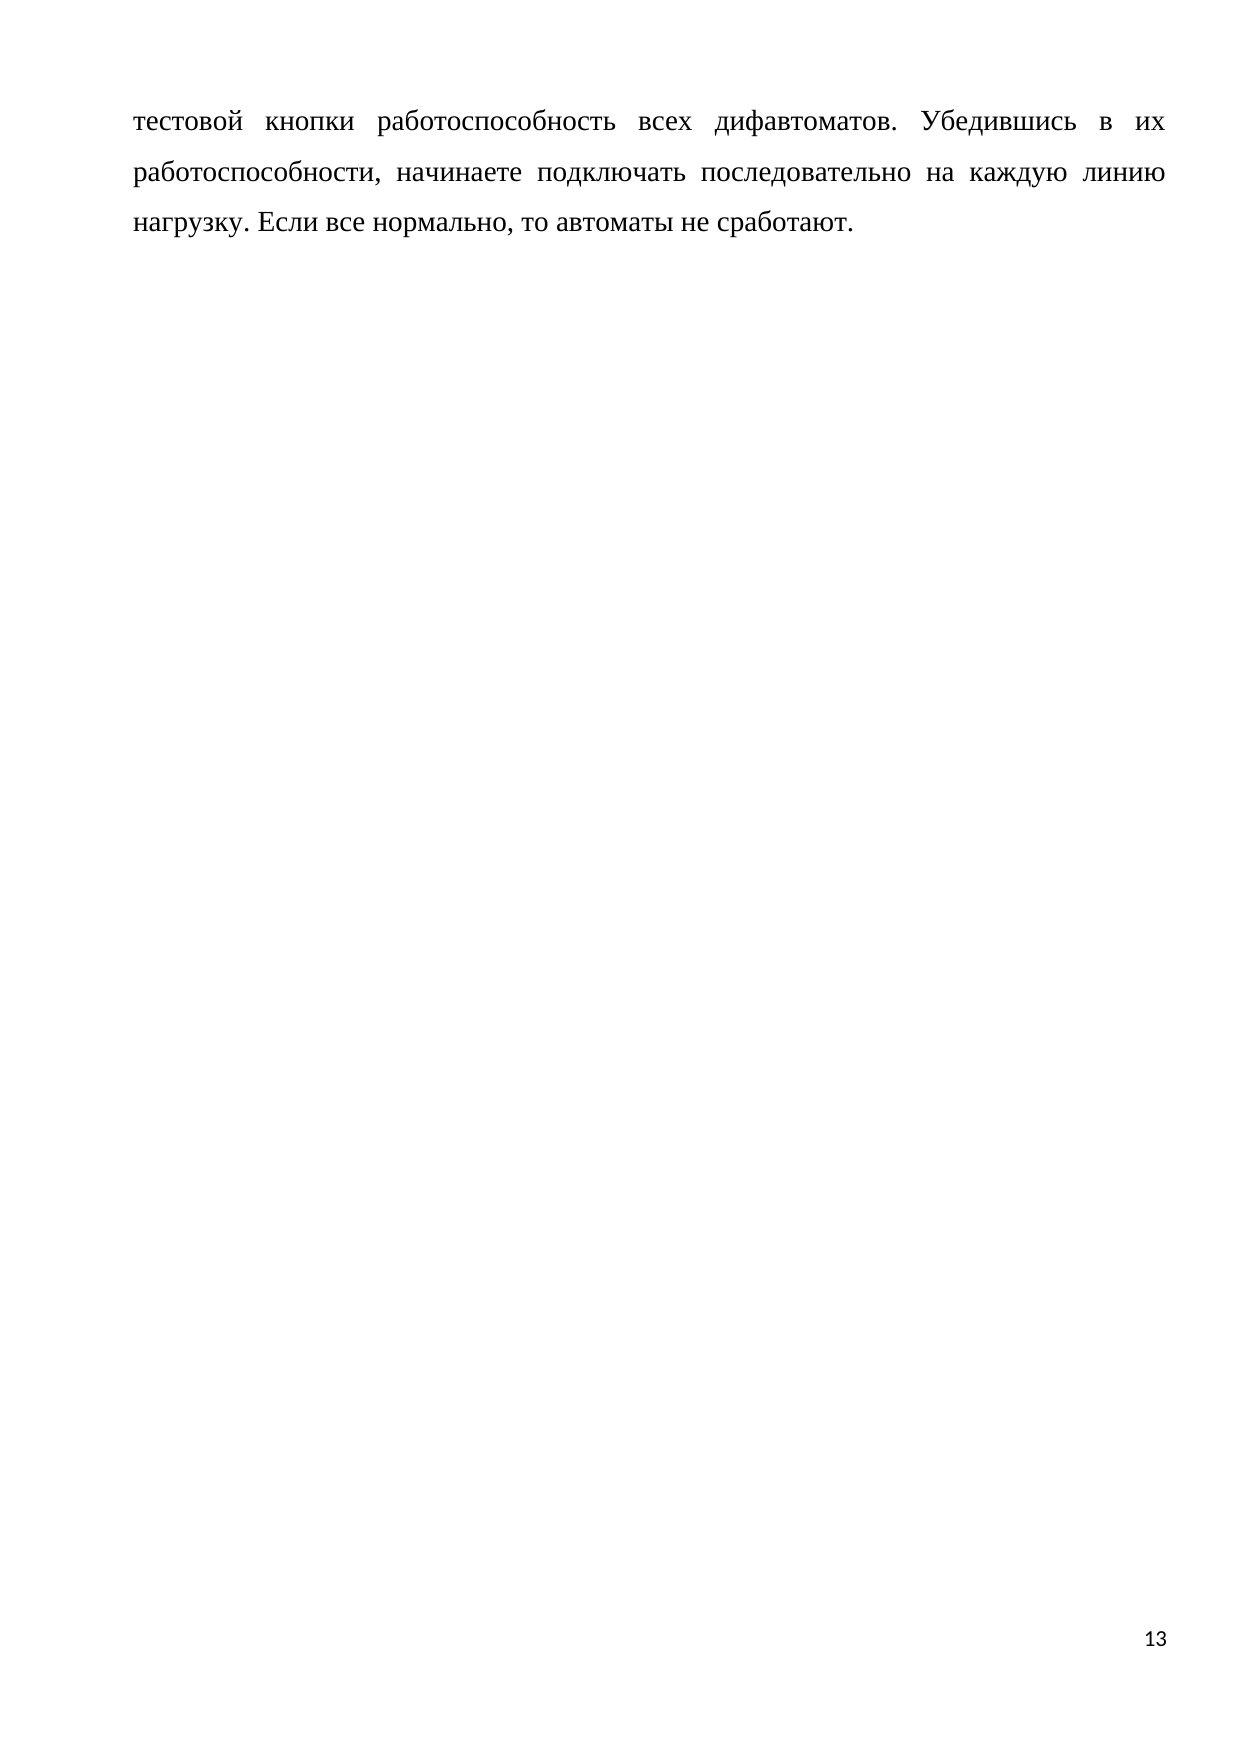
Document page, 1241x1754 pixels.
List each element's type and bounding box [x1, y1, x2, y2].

text [133, 103, 1167, 238]
